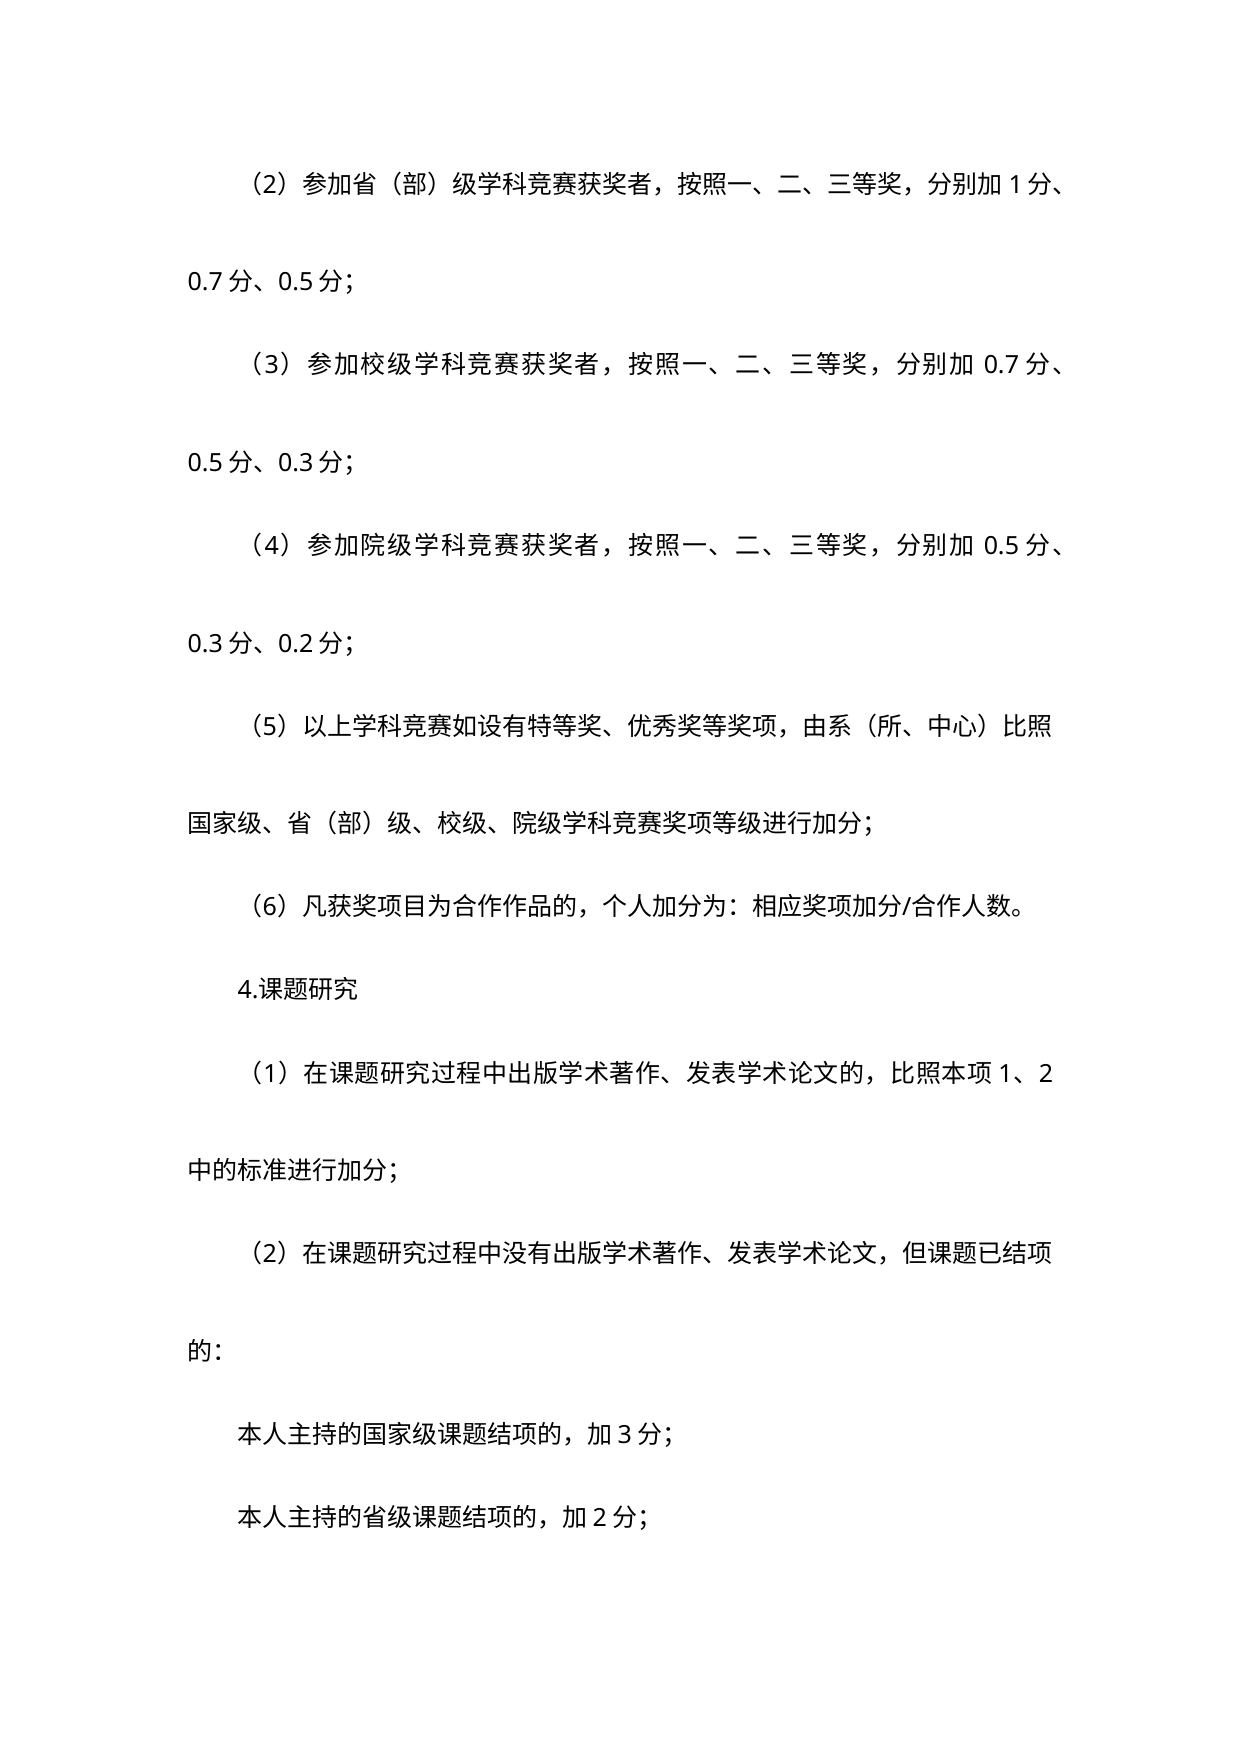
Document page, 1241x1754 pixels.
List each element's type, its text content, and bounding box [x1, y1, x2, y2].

text （1）在课题研究过程中出版学术著作、发表学术论文的，比照本项1、2中的标准进行加分； [187, 1039, 1053, 1201]
text （6）凡获奖项目为合作作品的，个人加分为：相应奖项加分/合作人数。 [187, 872, 1053, 937]
text （5）以上学科竞赛如设有特等奖、优秀奖等奖项，由系（所、中心）比照国家级、省（部）级、校级、院级学科竞赛奖项等级进行加分； [187, 692, 1053, 854]
text （2）在课题研究过程中没有出版学术著作、发表学术论文，但课题已结项的： [187, 1219, 1053, 1382]
text 4.课题研究 [187, 956, 1053, 1021]
text （2）参加省（部）级学科竞赛获奖者，按照一、二、三等奖，分别加1分、0.7分、0.5分； [187, 150, 1053, 312]
text 本人主持的省级课题结项的，加2分； [187, 1483, 1053, 1548]
text （3）参加校级学科竞赛获奖者，按照一、二、三等奖，分别加0.7分、0.5分、0.3分； [187, 331, 1053, 493]
text （4）参加院级学科竞赛获奖者，按照一、二、三等奖，分别加0.5分、0.3分、0.2分； [187, 511, 1053, 674]
text 本人主持的国家级课题结项的，加3分； [187, 1400, 1053, 1465]
